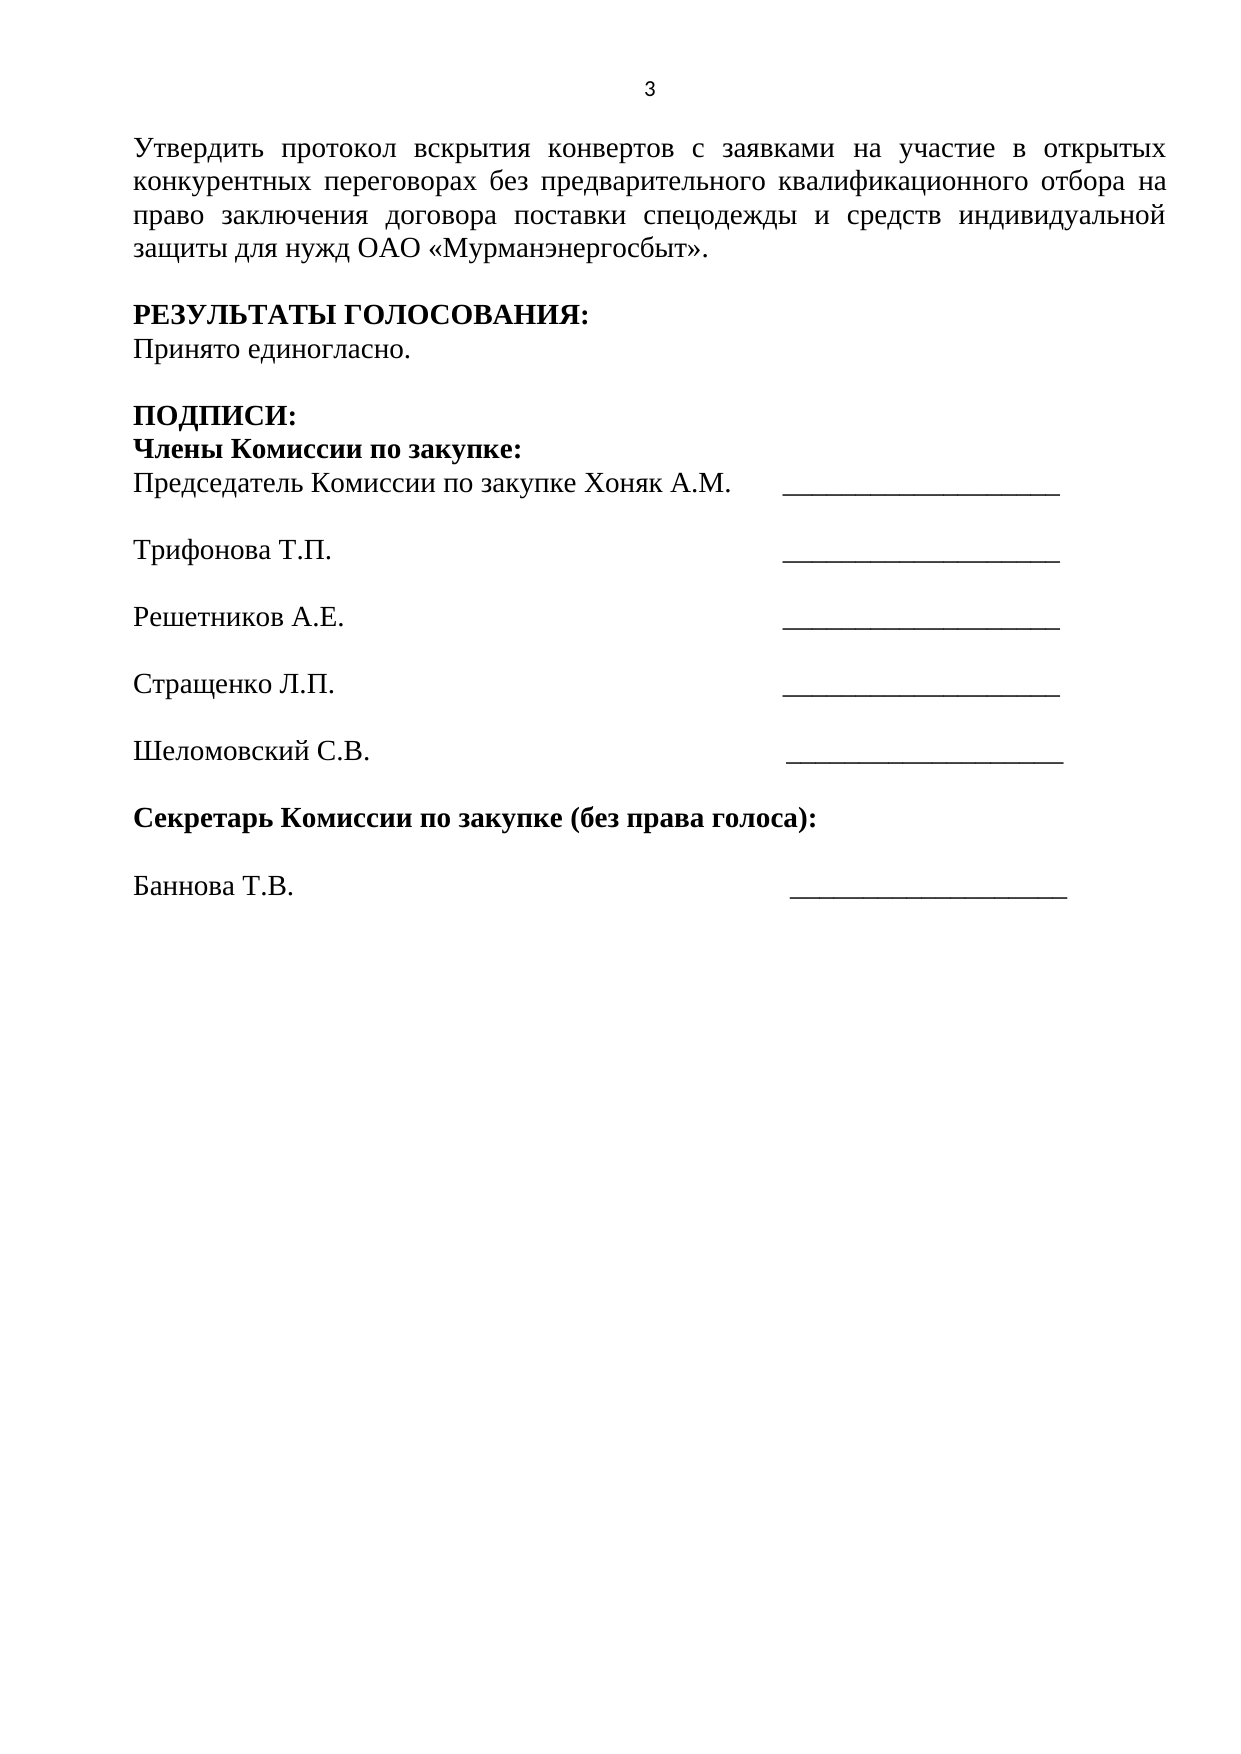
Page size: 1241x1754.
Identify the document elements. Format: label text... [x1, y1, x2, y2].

text Трифонова Т.П. ___________________ [133, 532, 1167, 566]
text Решетников А.Е. ___________________ [133, 599, 1167, 633]
text Члены Комиссии по закупке: [133, 432, 1167, 465]
text Секретарь Комиссии по закупке (без права голоса): [133, 801, 1167, 834]
text Баннова Т.В. ___________________ [133, 868, 1167, 901]
text Шеломовский С.В. ___________________ [133, 733, 1167, 767]
text ПОДПИСИ: [133, 398, 1167, 432]
text РЕЗУЛЬТАТЫ ГОЛОСОВАНИЯ: [133, 297, 1167, 331]
text Стращенко Л.П. ___________________ [133, 666, 1167, 700]
text Председатель Комиссии по закупке Хоняк А.М. ___________________ [133, 465, 1167, 499]
text Утвердить протокол вскрытия конвертов с заявками на участие в открытых конкурентных переговорах без предварительного квалификационного отбора на право заключения договора поставки спецодежды и средств индивидуальной защиты для нужд ОАО «Мурманэнергосбыт». [133, 130, 1167, 264]
text Принято единогласно. [133, 331, 1167, 364]
